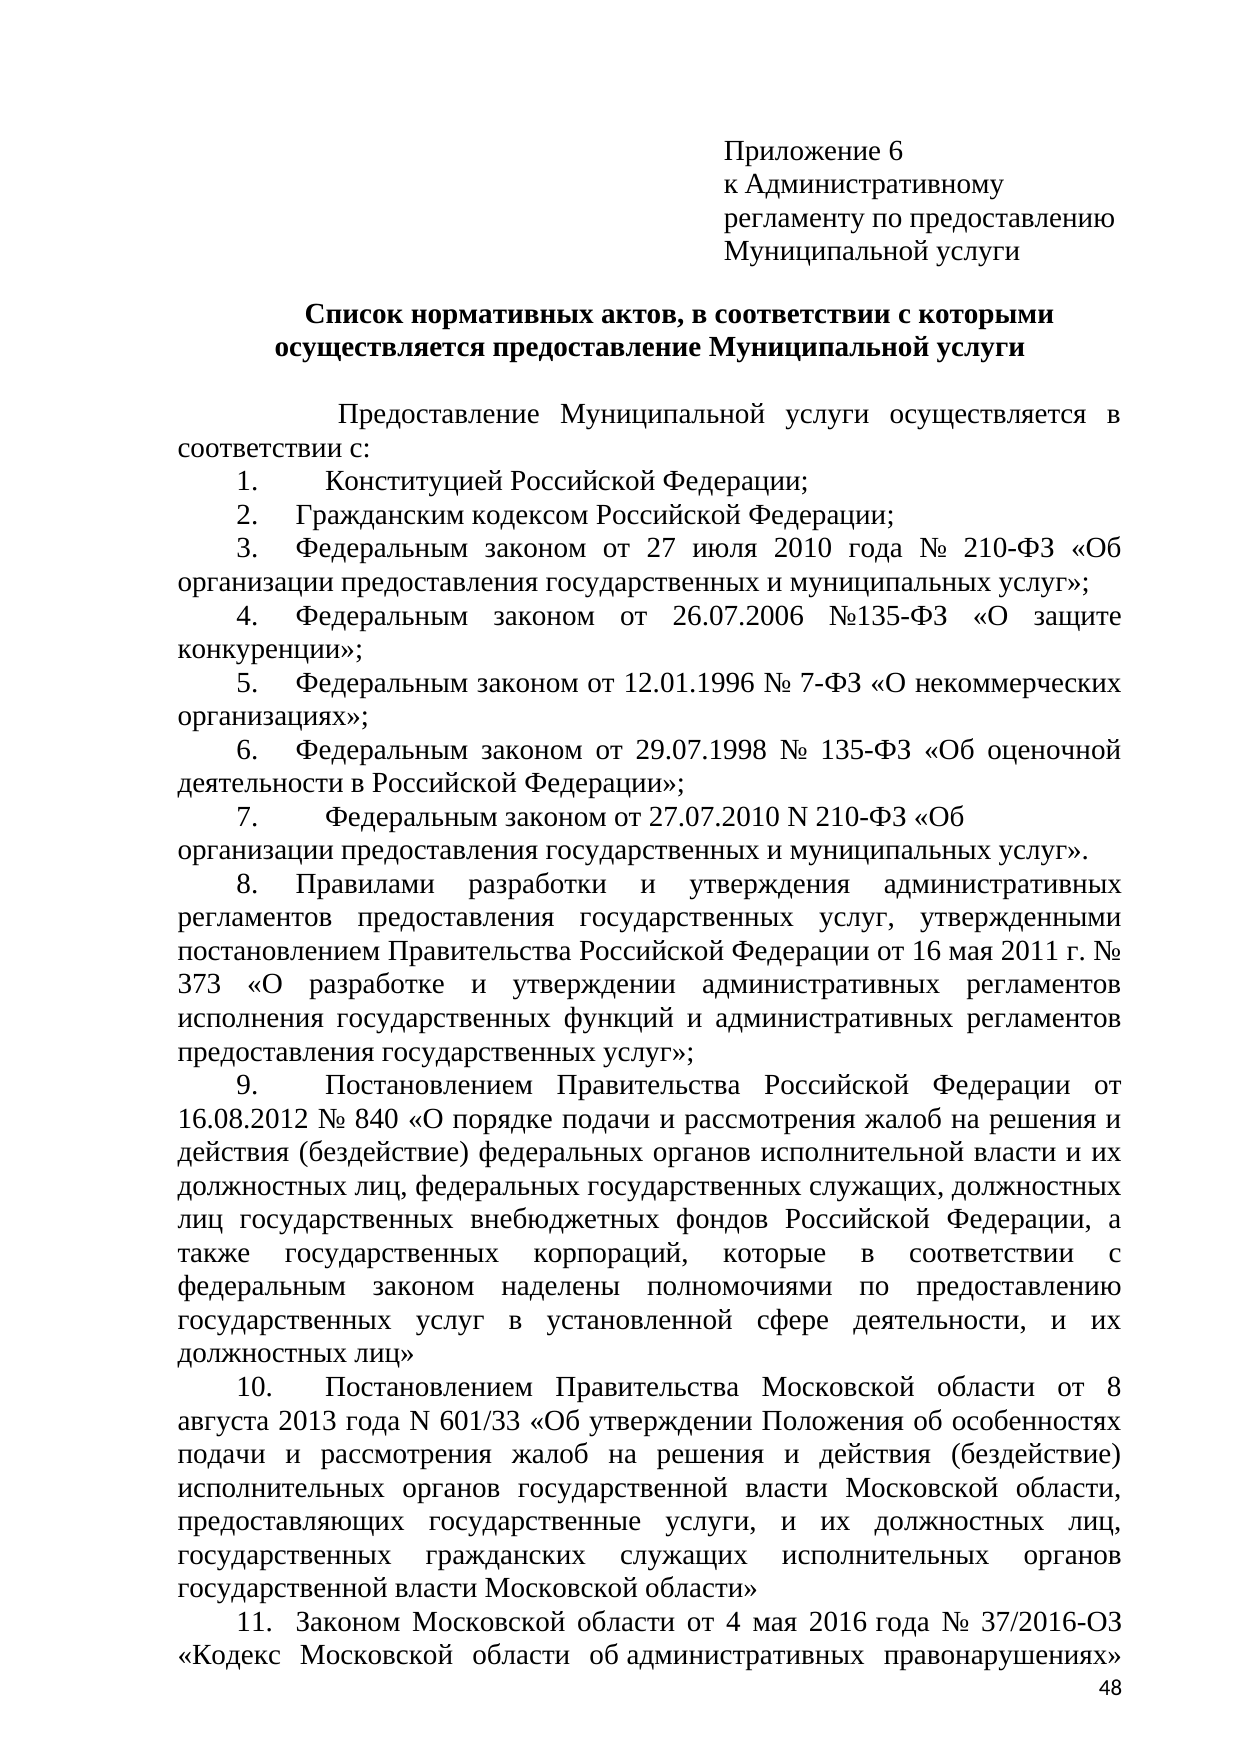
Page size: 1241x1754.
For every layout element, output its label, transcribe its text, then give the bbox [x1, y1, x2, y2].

list Постановлением Правительства Московской области от 8 августа 2013 года N 601/33 «Об утверждении Положения об особенностях подачи и рассмотрения жалоб на решения и действия (бездействие) исполнительных органов государственной власти Московской области, предоставляющих государственные услуги, и их должностных лиц, государственных гражданских служащих исполнительных органов государственной власти Московской области» [177, 1369, 1122, 1604]
subtitle Приложение 6 [723, 133, 1122, 166]
text Список нормативных актов, в соответствии с которыми осуществляется предоставление Муниципальной услуги [177, 296, 1122, 363]
list Федеральным законом от 27.07.2010 N 210-ФЗ «Об организации предоставления государственных и муниципальных услуг». [177, 799, 1122, 866]
text к Административному регламенту по предоставлению Муниципальной услуги [723, 166, 1122, 267]
list Федеральным законом от 26.07.2006 №135-ФЗ «О защите конкуренции»; [177, 598, 1122, 665]
list Федеральным законом от 27 июля 2010 года № 210-ФЗ «Об организации предоставления государственных и муниципальных услуг»; [177, 531, 1122, 598]
list Федеральным законом от 29.07.1998 № 135-ФЗ «Об оценочной деятельности в Российской Федерации»; [177, 732, 1122, 799]
list Гражданским кодексом Российской Федерации; [177, 497, 1122, 531]
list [177, 1604, 1122, 1671]
text Предоставление Муниципальной услуги осуществляется в соответствии с: [177, 396, 1122, 463]
list Конституцией Российской Федерации; [177, 463, 1122, 497]
list Правилами разработки и утверждения административных регламентов предоставления государственных услуг, утвержденными постановлением Правительства Российской Федерации от 16 мая 2011 г. № 373 «О разработке и утверждении административных регламентов исполнения государственных функций и административных регламентов предоставления государственных услуг»; [177, 866, 1122, 1067]
list Федеральным законом от 12.01.1996 № 7-ФЗ «О некоммерческих организациях»; [177, 665, 1122, 732]
list Постановлением Правительства Российской Федерации от 16.08.2012 № 840 «О порядке подачи и рассмотрения жалоб на решения и действия (бездействие) федеральных органов исполнительной власти и их должностных лиц, федеральных государственных служащих, должностных лиц государственных внебюджетных фондов Российской Федерации, а также государственных корпораций, которые в соответствии с федеральным законом наделены полномочиями по предоставлению государственных услуг в установленной сфере деятельности, и их должностных лиц» [177, 1067, 1122, 1369]
